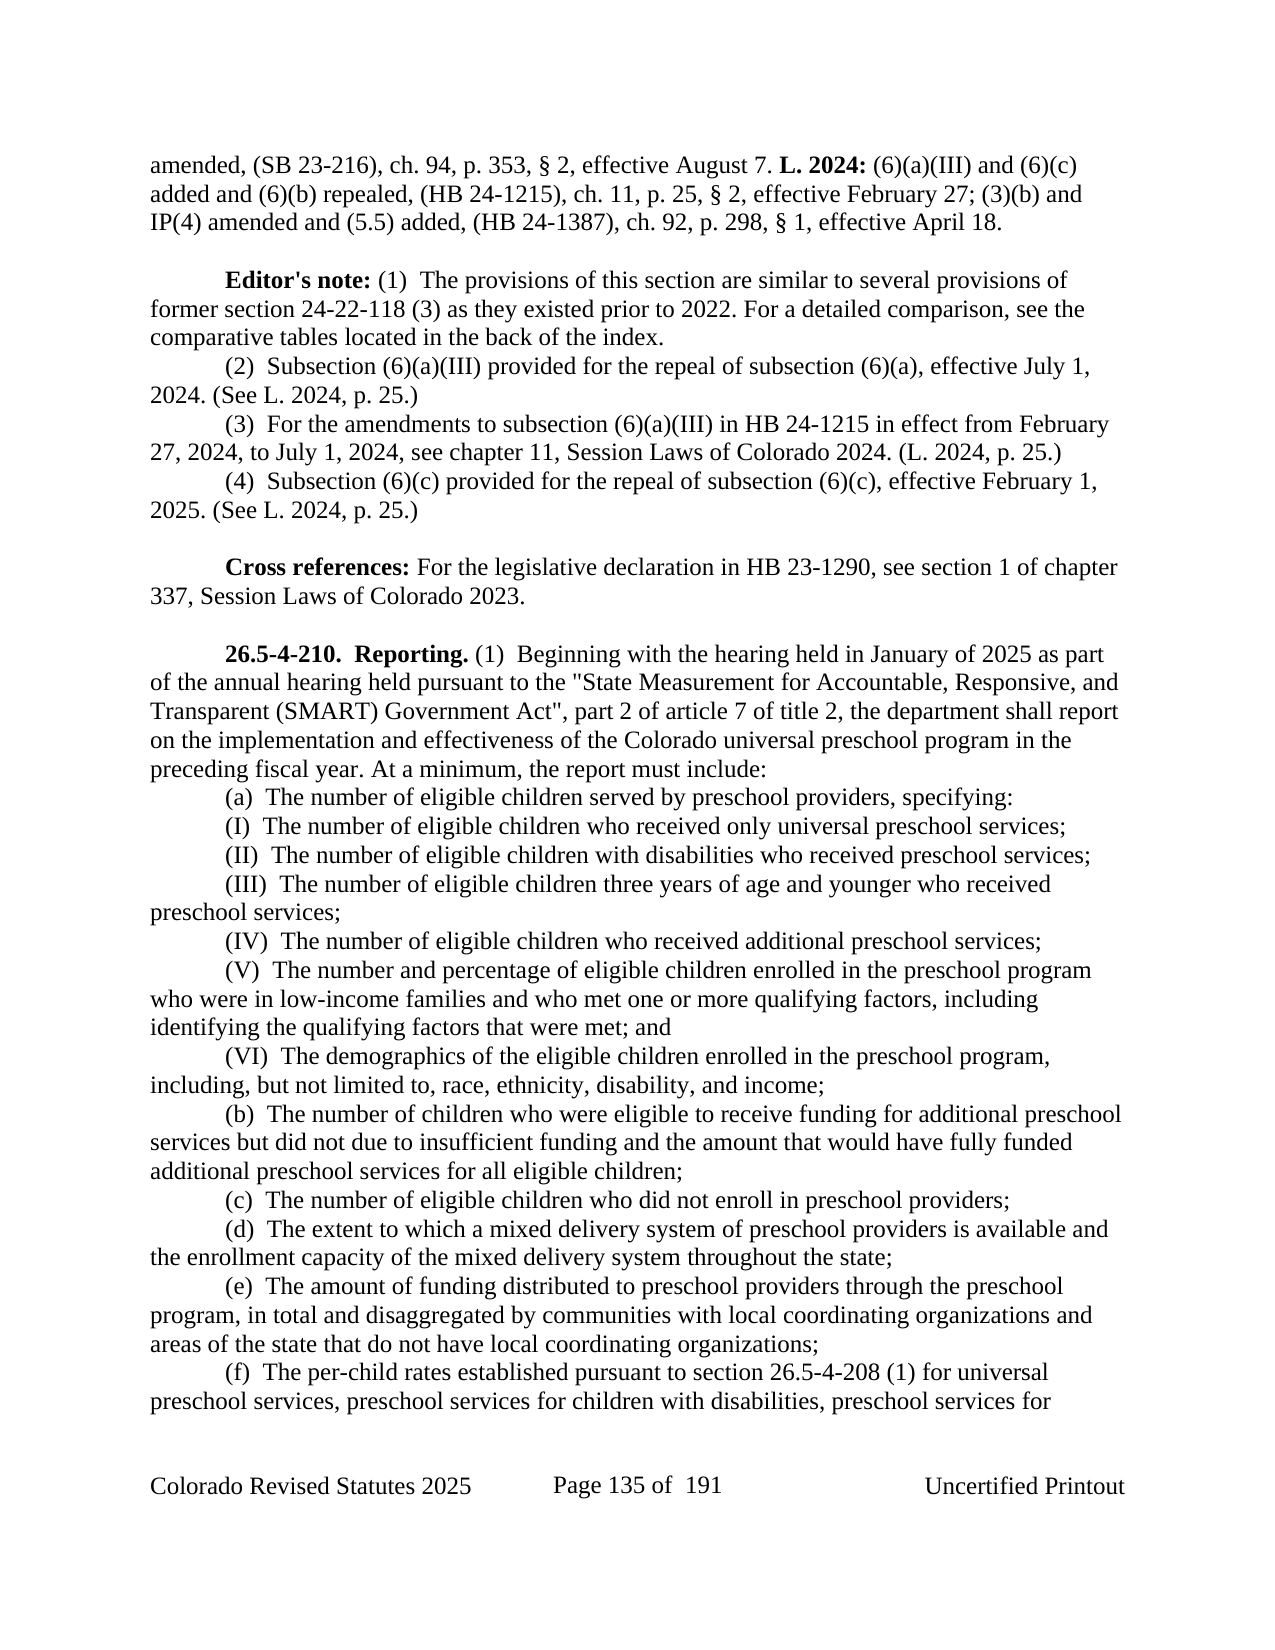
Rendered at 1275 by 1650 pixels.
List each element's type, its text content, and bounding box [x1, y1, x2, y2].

text (d) The extent to which a mixed delivery system of preschool providers is available and the enrollment capacity of the mixed delivery system throughout the state; [150, 1214, 1125, 1271]
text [150, 1357, 1125, 1415]
text (VI) The demographics of the eligible children enrolled in the preschool program, including, but not limited to, race, ethnicity, disability, and income; [150, 1041, 1125, 1099]
text (2) Subsection (6)(a)(III) provided for the repeal of subsection (6)(a), effective July 1, 2024. (See L. 2024, p. 25.) [150, 351, 1125, 409]
text (III) The number of eligible children three years of age and younger who received preschool services; [150, 869, 1125, 926]
text (e) The amount of funding distributed to preschool providers through the preschool program, in total and disaggregated by communities with local coordinating organizations and areas of the state that do not have local coordinating organizations; [150, 1271, 1125, 1357]
text (IV) The number of eligible children who received additional preschool services; [150, 926, 1125, 955]
text (I) The number of eligible children who received only universal preschool services; [150, 811, 1125, 840]
text 26.5-4-210. Reporting. (1) Beginning with the hearing held in January of 2025 as part of the annual hearing held pursuant to the "State Measurement for Accountable, Responsive, and Transparent (SMART) Government Act", part 2 of article 7 of title 2, the department shall report on the implementation and effectiveness of the Colorado universal preschool program in the preceding fiscal year. At a minimum, the report must include: [150, 639, 1125, 782]
text (3) For the amendments to subsection (6)(a)(III) in HB 24-1215 in effect from February 27, 2024, to July 1, 2024, see chapter 11, Session Laws of Colorado 2024. (L. 2024, p. 25.) [150, 409, 1125, 466]
text (II) The number of eligible children with disabilities who received preschool services; [150, 840, 1125, 869]
text (b) The number of children who were eligible to receive funding for additional preschool services but did not due to insufficient funding and the amount that would have fully funded additional preschool services for all eligible children; [150, 1099, 1125, 1185]
text Cross references: For the legislative declaration in HB 23-1290, see section 1 of chapter 337, Session Laws of Colorado 2023. [150, 552, 1125, 610]
text (V) The number and percentage of eligible children enrolled in the preschool program who were in low-income families and who met one or more qualifying factors, including identifying the qualifying factors that were met; and [150, 955, 1125, 1041]
text Editor's note: (1) The provisions of this section are similar to several provisions of former section 24-22-118 (3) as they existed prior to 2022. For a detailed comparison, see the comparative tables located in the back of the index. [150, 265, 1125, 351]
text (4) Subsection (6)(c) provided for the repeal of subsection (6)(c), effective February 1, 2025. (See L. 2024, p. 25.) [150, 466, 1125, 524]
text (a) The number of eligible children served by preschool providers, specifying: [150, 782, 1125, 811]
text (c) The number of eligible children who did not enroll in preschool providers; [150, 1185, 1125, 1214]
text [150, 150, 1125, 236]
